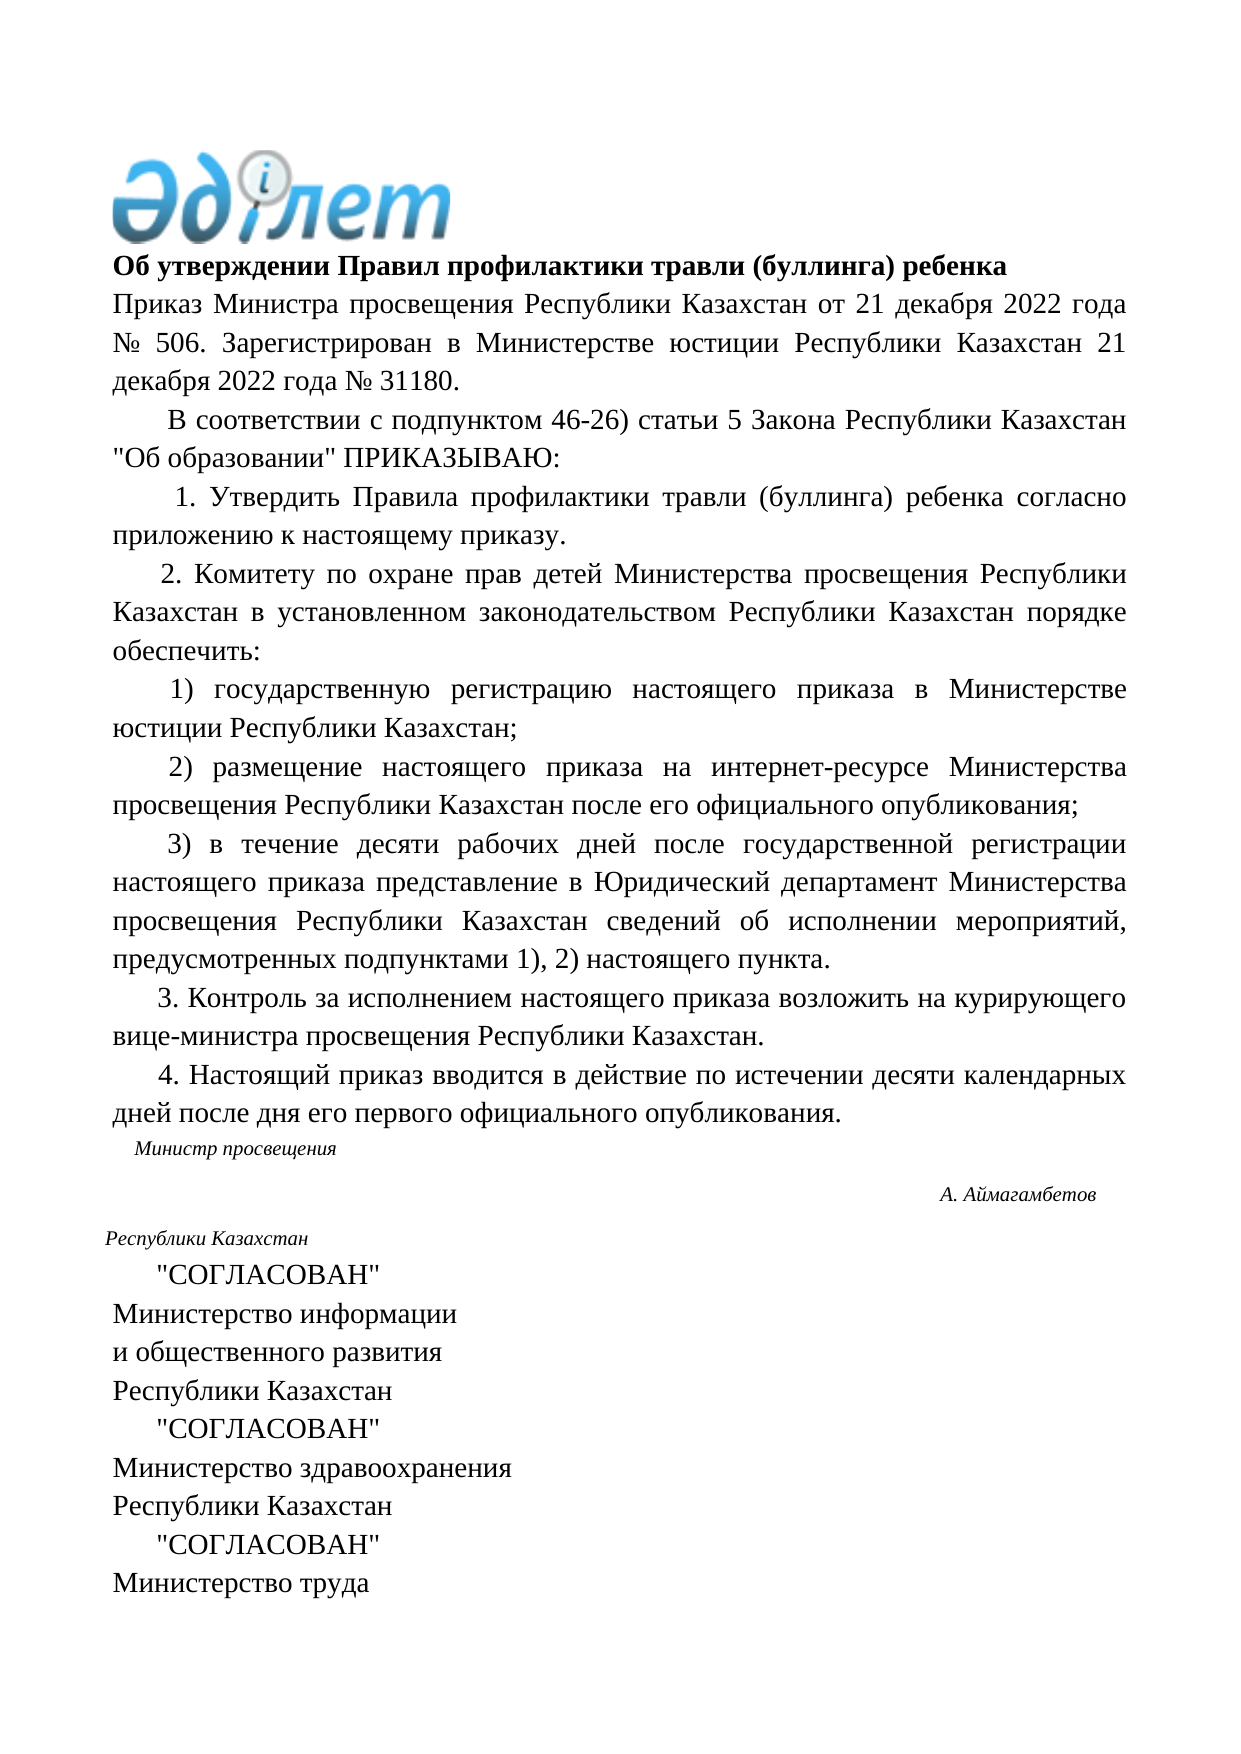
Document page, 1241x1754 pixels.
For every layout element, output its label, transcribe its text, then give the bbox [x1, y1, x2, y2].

text 2. Комитету по охране прав детей Министерства просвещения Республики Казахстан в установленном законодательством Республики Казахстан порядке обеспечить: [112, 556, 1128, 667]
text "СОГЛАСОВАН" [112, 1411, 1128, 1445]
text 3) в течение десяти рабочих дней после государственной регистрации настоящего приказа представление в Юридический департамент Министерства просвещения Республики Казахстан сведений об исполнении мероприятий, предусмотренных подпунктами 1), 2) настоящего пункта. [112, 826, 1128, 975]
text 1) государственную регистрацию настоящего приказа в Министерстве юстиции Республики Казахстан; [112, 672, 1128, 744]
table_header А. Аймагамбетов [939, 1134, 1240, 1257]
text и общественного развития [112, 1334, 1128, 1368]
text Министерство информации [112, 1296, 1128, 1329]
text Республики Казахстан [112, 1373, 1128, 1406]
text 1. Утвердить Правила профилактики травли (буллинга) ребенка согласно приложению к настоящему приказу. [112, 479, 1128, 551]
table_header Министр просвещения Республики Казахстан [101, 1134, 939, 1257]
text Министерство труда [112, 1566, 1128, 1599]
picture [112, 150, 451, 244]
text Министерство здравоохранения [112, 1450, 1128, 1483]
text Приказ Министра просвещения Республики Казахстан от 21 декабря 2022 года № 506. Зарегистрирован в Министерстве юстиции Республики Казахстан 21 декабря 2022 года № 31180. [112, 286, 1128, 397]
text "СОГЛАСОВАН" [112, 1257, 1128, 1291]
text 4. Настоящий приказ вводится в действие по истечении десяти календарных дней после дня его первого официального опубликования. [112, 1057, 1128, 1129]
text В соответствии с подпунктом 46-26) статьи 5 Закона Республики Казахстан "Об образовании" ПРИКАЗЫВАЮ: [112, 402, 1128, 474]
text 3. Контроль за исполнением настоящего приказа возложить на курирующего вице-министра просвещения Республики Казахстан. [112, 980, 1128, 1052]
text "СОГЛАСОВАН" [112, 1527, 1128, 1561]
text Об утверждении Правил профилактики травли (буллинга) ребенка [112, 248, 1128, 281]
text 2) размещение настоящего приказа на интернет-ресурсе Министерства просвещения Республики Казахстан после его официального опубликования; [112, 749, 1128, 821]
text Республики Казахстан [112, 1488, 1128, 1522]
